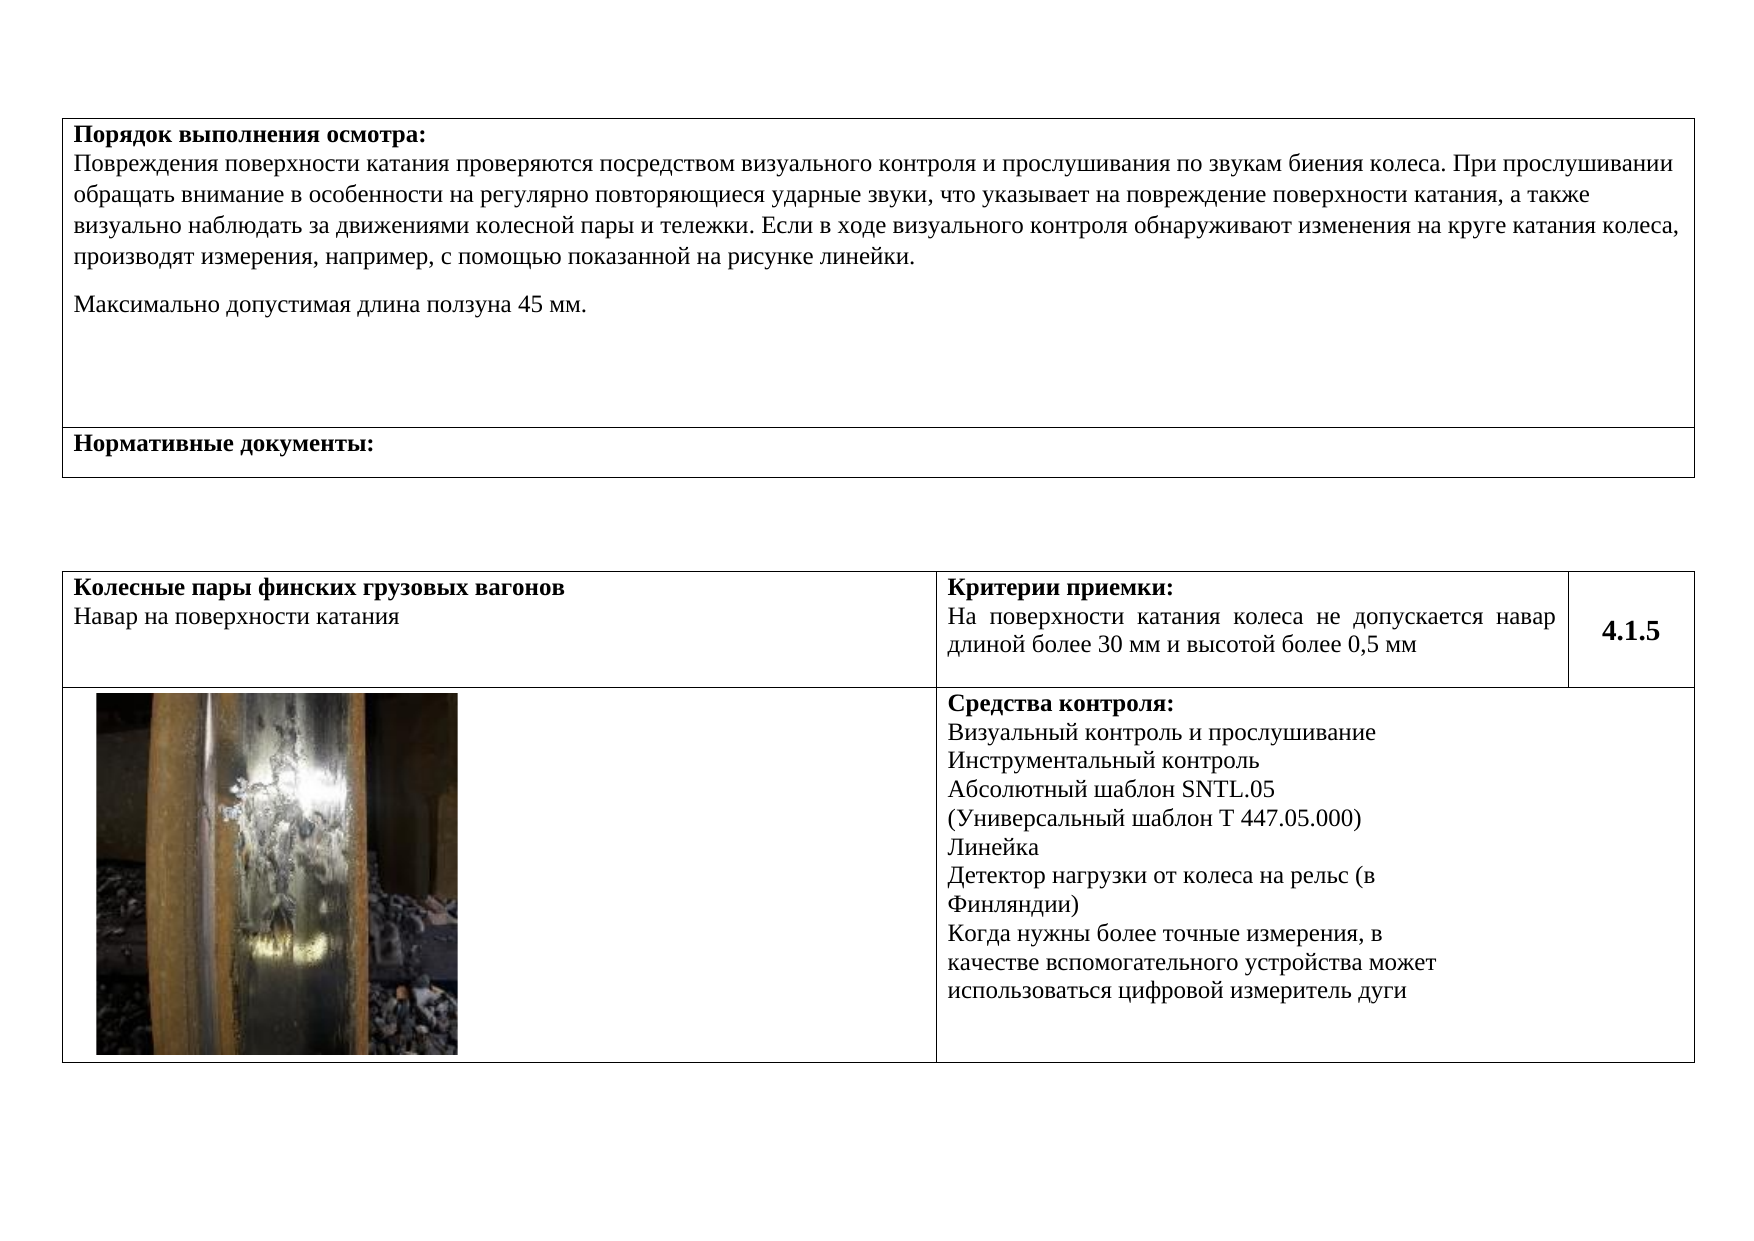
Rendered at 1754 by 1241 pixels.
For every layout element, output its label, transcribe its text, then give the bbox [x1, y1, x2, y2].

table_cell Средства контроля: Визуальный контроль и прослушивание Инструментальный контроль Абсолютный шаблон SNTL.05 (Универсальный шаблон Т 447.05.000) Линейка Детектор нагрузки от колеса на рельс (в Финляндии) Когда нужны более точные измерения, в качестве вспомогательного устройства может использоваться цифровой измеритель дуги [937, 688, 1450, 1062]
table_cell Нормативные документы: [63, 428, 1694, 477]
table_cell Порядок выполнения осмотра: Повреждения поверхности катания проверяются посредством визуального контроля и прослушивания по звукам биения колеса. При прослушивании обращать внимание в особенности на регулярно повторяющиеся ударные звуки, что указывает на повреждение поверхности катания, а также визуально наблюдать за движениями колесной пары и тележки. Если в ходе визуального контроля обнаруживают изменения на круге катания колеса, производят измерения, например, с помощью показанной на рисунке линейки. Максимально допустимая длина ползуна 45 мм. [63, 119, 1694, 427]
table_header Критерии приемки: На поверхности катания колеса не допускается навар длиной более 30 мм и высотой более 0,5 мм [937, 572, 1568, 687]
table_header 4.1.5 [1569, 572, 1694, 687]
table_header Колесные пары финских грузовых вагонов Навар на поверхности катания [63, 572, 936, 687]
table_cell [1450, 688, 1694, 1062]
picture [96, 693, 458, 1055]
table_cell [63, 688, 936, 1062]
